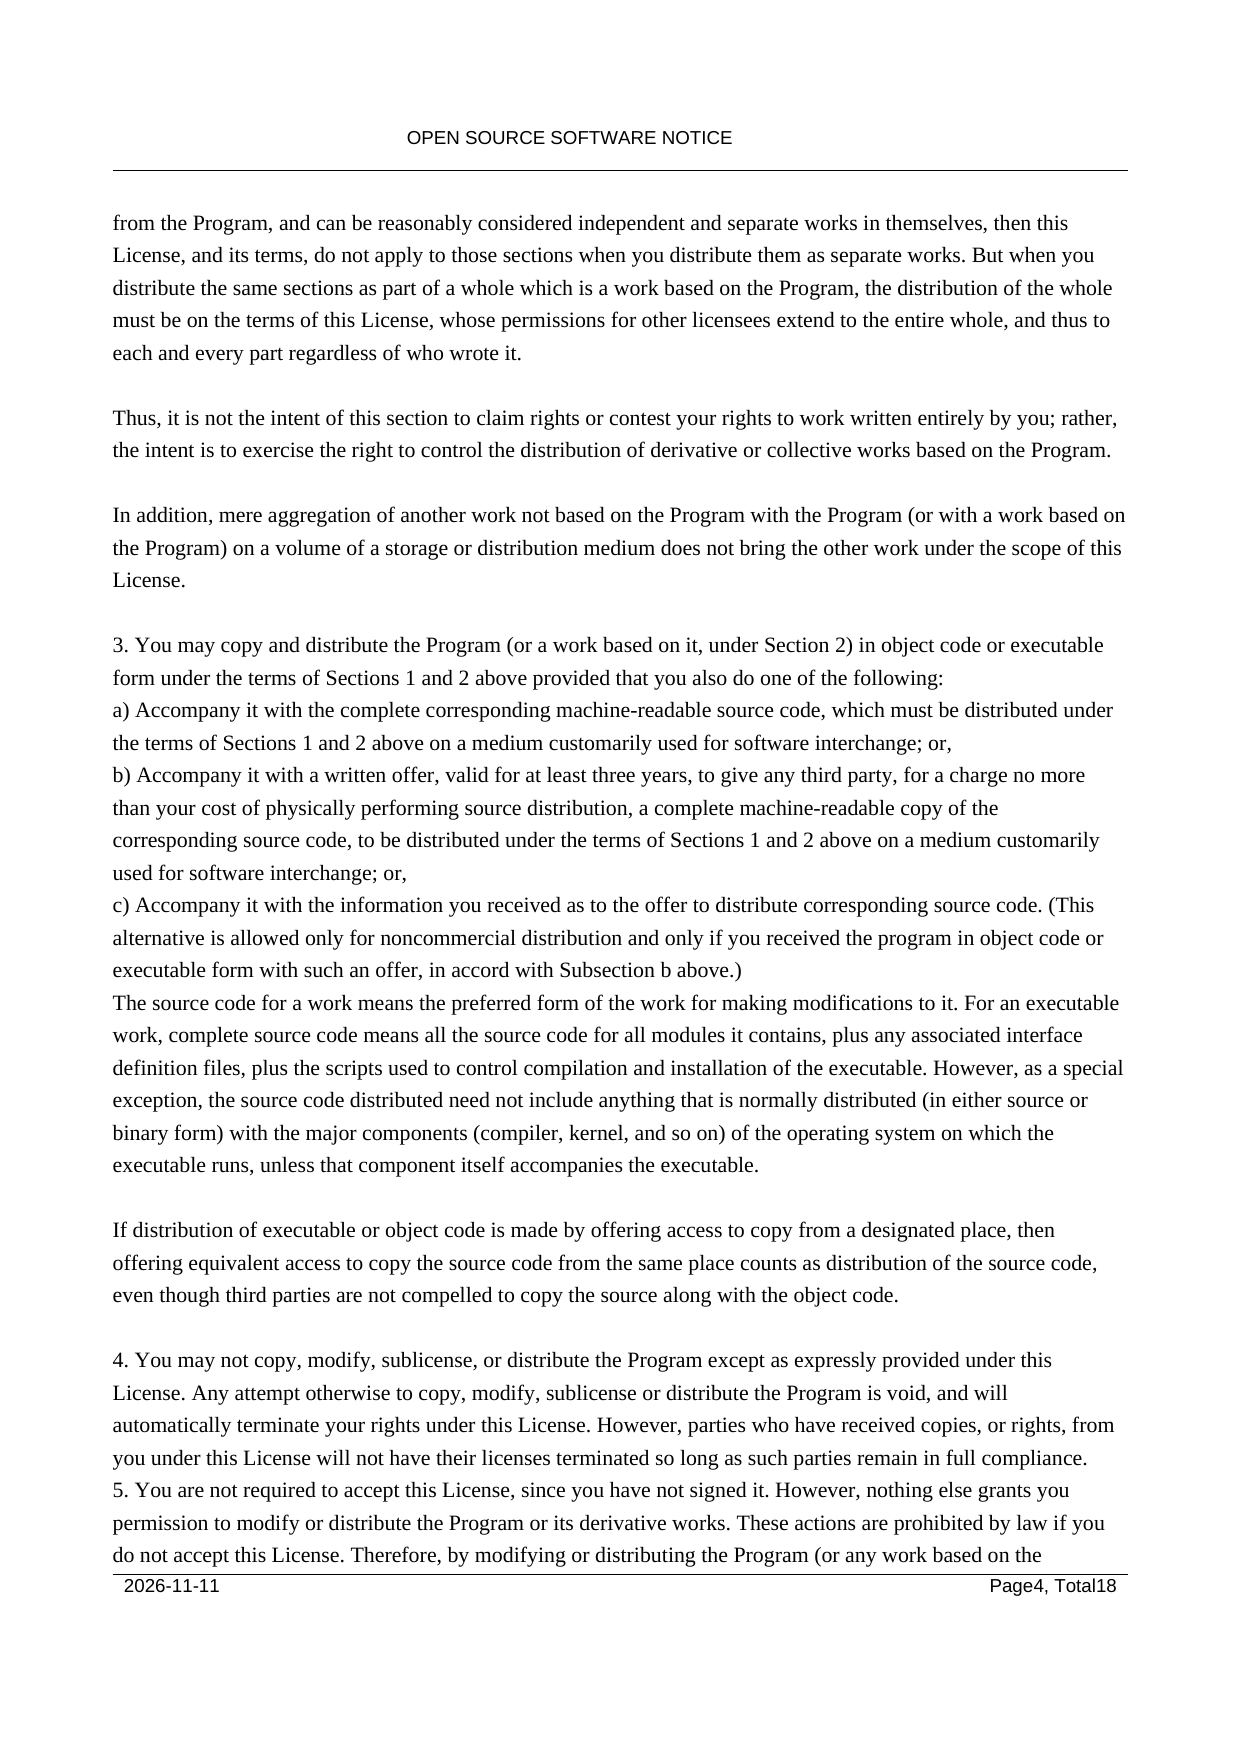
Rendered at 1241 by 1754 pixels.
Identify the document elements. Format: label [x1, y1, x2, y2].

text [112, 206, 1128, 1571]
